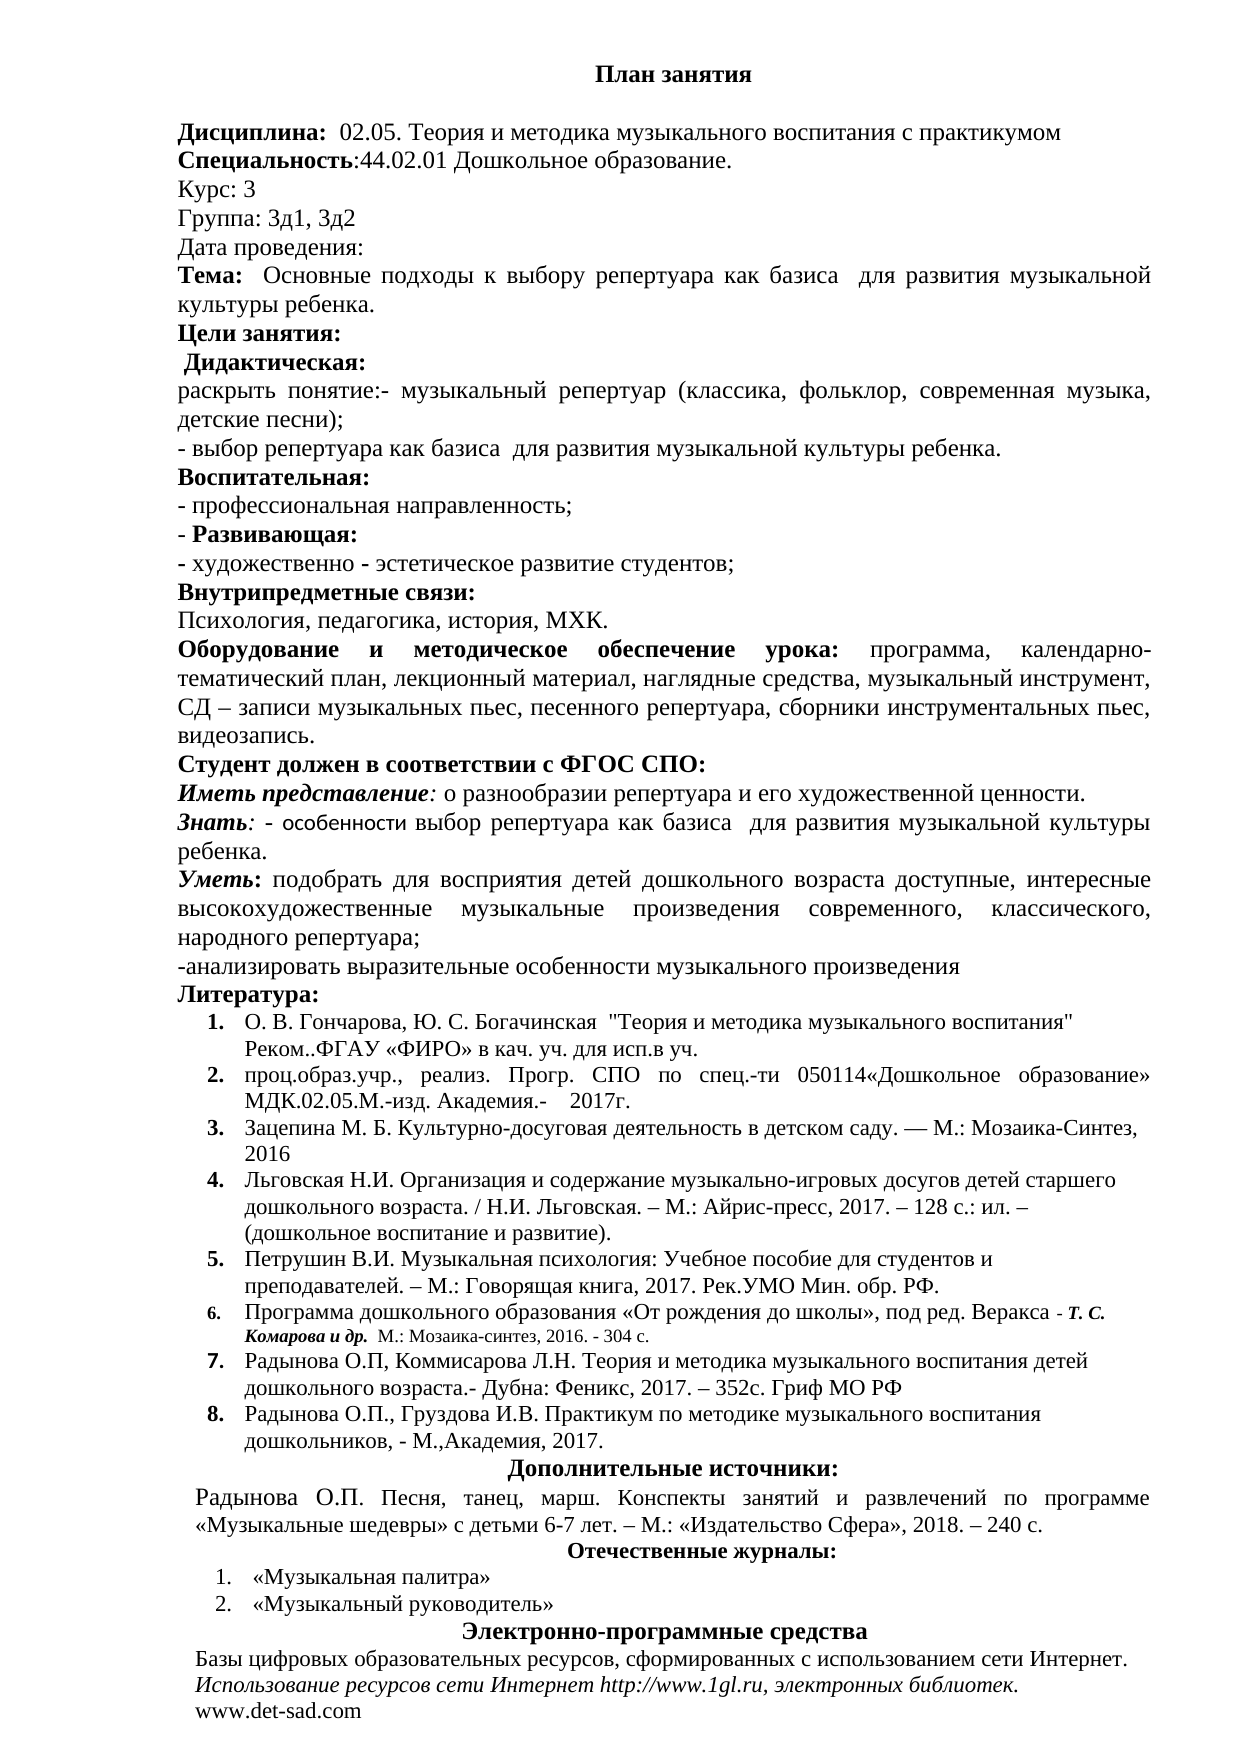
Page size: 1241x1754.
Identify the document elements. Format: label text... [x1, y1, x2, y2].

text Студент должен в соответствии с ФГОС СПО: [177, 749, 1152, 778]
text Знать: - особенности выбор репертуара как базиса для развития музыкальной культуры ребенка. [177, 807, 1152, 864]
text Использование ресурсов сети Интернет http://www.1gl.ru, электронных библиотек. [195, 1671, 1152, 1697]
text www.det-sad.com [195, 1697, 1152, 1724]
list О. В. Гончарова, Ю. С. Богачинская "Теория и методика музыкального воспитания" Реком..ФГАУ «ФИРО» в кач. уч. для исп.в уч. [207, 1008, 1152, 1061]
list проц.образ.учр., реализ. Прогр. СПО по спец.-ти 050114«Дошкольное образование» МДК.02.05.М.-изд. Академия.- 2017г. [207, 1061, 1152, 1114]
text Дисциплина: 02.05. Теория и методика музыкального воспитания с практикумом [177, 117, 1152, 145]
text - профессиональная направленность; [177, 490, 1152, 519]
list Льговская Н.И. Организация и содержание музыкально-игровых досугов детей старшего дошкольного возраста. / Н.И. Льговская. – М.: Айрис-пресс, 2017. – 128 с.: ил. – (дошкольное воспитание и развитие). [207, 1166, 1152, 1245]
text Внутрипредметные связи: [177, 577, 1152, 605]
text Радынова О.П. Песня, танец, марш. Конспекты занятий и развлечений по программе «Музыкальные шедевры» с детьми 6-7 лет. – М.: «Издательство Сфера», 2018. – 240 с. [195, 1482, 1152, 1537]
list Зацепина М. Б. Культурно-досуговая деятельность в детском саду. — М.: Мозаика-Синтез, 2016 [207, 1114, 1152, 1166]
text раскрыть понятие:- музыкальный репертуар (классика, фольклор, современная музыка, детские песни); [177, 375, 1152, 433]
text Дидактическая: [177, 347, 1152, 375]
list Петрушин В.И. Музыкальная психология: Учебное пособие для студентов и преподавателей. – М.: Говорящая книга, 2017. Рек.УМО Мин. обр. РФ. [207, 1245, 1152, 1298]
text Группа: 3д1, 3д2 [177, 203, 1152, 232]
text Цели занятия: [177, 318, 1152, 347]
list Программа дошкольного образования «От рождения до школы», под ред. Веракса - Т. С. Комарова и др. М.: Мозаика-синтез, 2016. - 304 с. [207, 1298, 1152, 1346]
text Дополнительные источники: [195, 1453, 1152, 1482]
text Базы цифровых образовательных ресурсов, сформированных с использованием сети Интернет. [195, 1645, 1152, 1671]
list Радынова О.П., Груздова И.В. Практикум по методике музыкального воспитания дошкольников, - М.,Академия, 2017. [207, 1400, 1152, 1453]
text Уметь: подобрать для восприятия детей дошкольного возраста доступные, интересные высокохудожественные музыкальные произведения современного, классического, народного репертуара; [177, 864, 1152, 951]
list Радынова О.П, Коммисарова Л.Н. Теория и методика музыкального воспитания детей дошкольного возраста.- Дубна: Феникс, 2017. – 352с. Гриф МО РФ [207, 1346, 1152, 1400]
text - Развивающая: [177, 519, 1152, 548]
text План занятия [195, 59, 1152, 88]
text Оборудование и методическое обеспечение урока: программа, календарно-тематический план, лекционный материал, наглядные средства, музыкальный инструмент, СД – записи музыкальных пьес, песенного репертуара, сборники инструментальных пьес, видеозапись. [177, 634, 1152, 749]
text Литература: [177, 979, 1152, 1008]
text Дата проведения: [177, 232, 1152, 260]
text - художественно - эстетическое развитие студентов; [177, 548, 1152, 577]
list Отечественные журналы: [252, 1537, 1152, 1563]
text Иметь представление: о разнообразии репертуара и его художественной ценности. [177, 778, 1152, 807]
text Воспитательная: [177, 462, 1152, 490]
text - выбор репертуара как базиса для развития музыкальной культуры ребенка. [177, 433, 1152, 462]
text Электронно-программные средства [177, 1616, 1152, 1645]
text -анализировать выразительные особенности музыкального произведения [177, 951, 1152, 979]
text Психология, педагогика, история, МХК. [177, 605, 1152, 634]
text Тема: Основные подходы к выбору репертуара как базиса для развития музыкальной культуры ребенка. [177, 260, 1152, 318]
text Специальность:44.02.01 Дошкольное образование. [177, 145, 1152, 174]
text Курс: 3 [177, 174, 1152, 203]
list «Музыкальный руководитель» [215, 1590, 1152, 1616]
list «Музыкальная палитра» [215, 1563, 1152, 1590]
